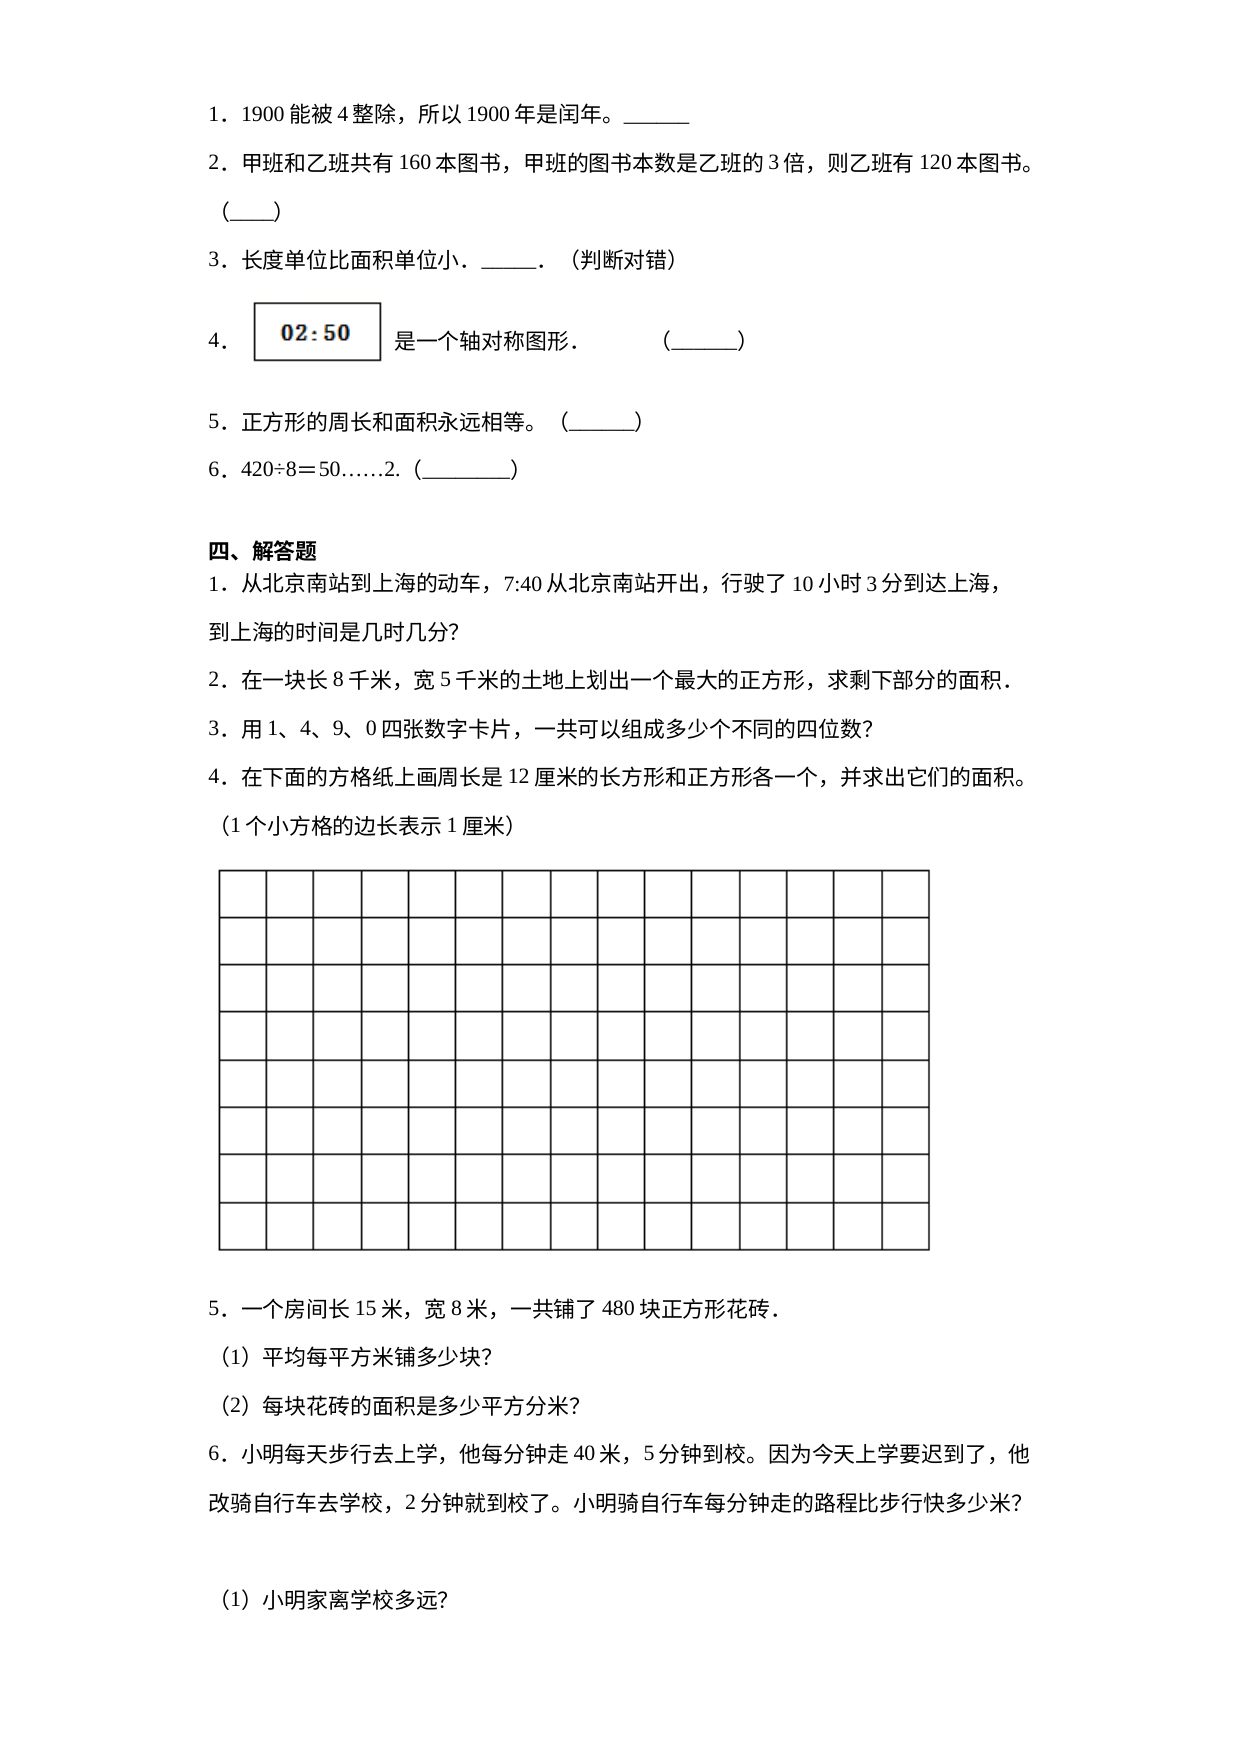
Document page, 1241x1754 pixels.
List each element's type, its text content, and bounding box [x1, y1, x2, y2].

text 4．在下面的方格纸上画周长是12厘米的长方形和正方形各一个，并求出它们的面积。（1个小方格的边长表示1厘米） [208, 759, 1032, 841]
text 1．1900能被4整除，所以1900年是闰年。______ [208, 97, 1032, 129]
text （2）每块花砖的面积是多少平方分米？ [208, 1388, 1032, 1421]
text 4．是一个轴对称图形． （______） [208, 291, 1032, 388]
text 6．420÷8＝50……2.（________） [208, 452, 1032, 485]
text 3．长度单位比面积单位小．_____．（判断对错） [208, 242, 1032, 275]
text （1）平均每平方米铺多少块？ [208, 1340, 1032, 1372]
text 5．一个房间长15米，宽8米，一共铺了480块正方形花砖． [208, 1292, 1032, 1324]
text 5．正方形的周长和面积永远相等。（______） [208, 404, 1032, 437]
text 6．小明每天步行去上学，他每分钟走40米，5分钟到校。因为今天上学要迟到了，他改骑自行车去学校，2分钟就到校了。小明骑自行车每分钟走的路程比步行快多少米？ [208, 1437, 1032, 1567]
picture [240, 290, 394, 374]
text （1）小明家离学校多远？ [208, 1582, 1032, 1615]
text 2．在一块长8千米，宽5千米的土地上划出一个最大的正方形，求剩下部分的面积． [208, 663, 1032, 695]
picture [208, 856, 941, 1265]
text 2．甲班和乙班共有160本图书，甲班的图书本数是乙班的3倍，则乙班有120本图书。（____） [208, 145, 1032, 227]
text 3．用1、4、9、0四张数字卡片，一共可以组成多少个不同的四位数？ [208, 711, 1032, 744]
text 四、解答题 [208, 533, 1032, 566]
text 1．从北京南站到上海的动车，7:40从北京南站开出，行驶了10小时3分到达上海，到上海的时间是几时几分？ [208, 566, 1032, 647]
